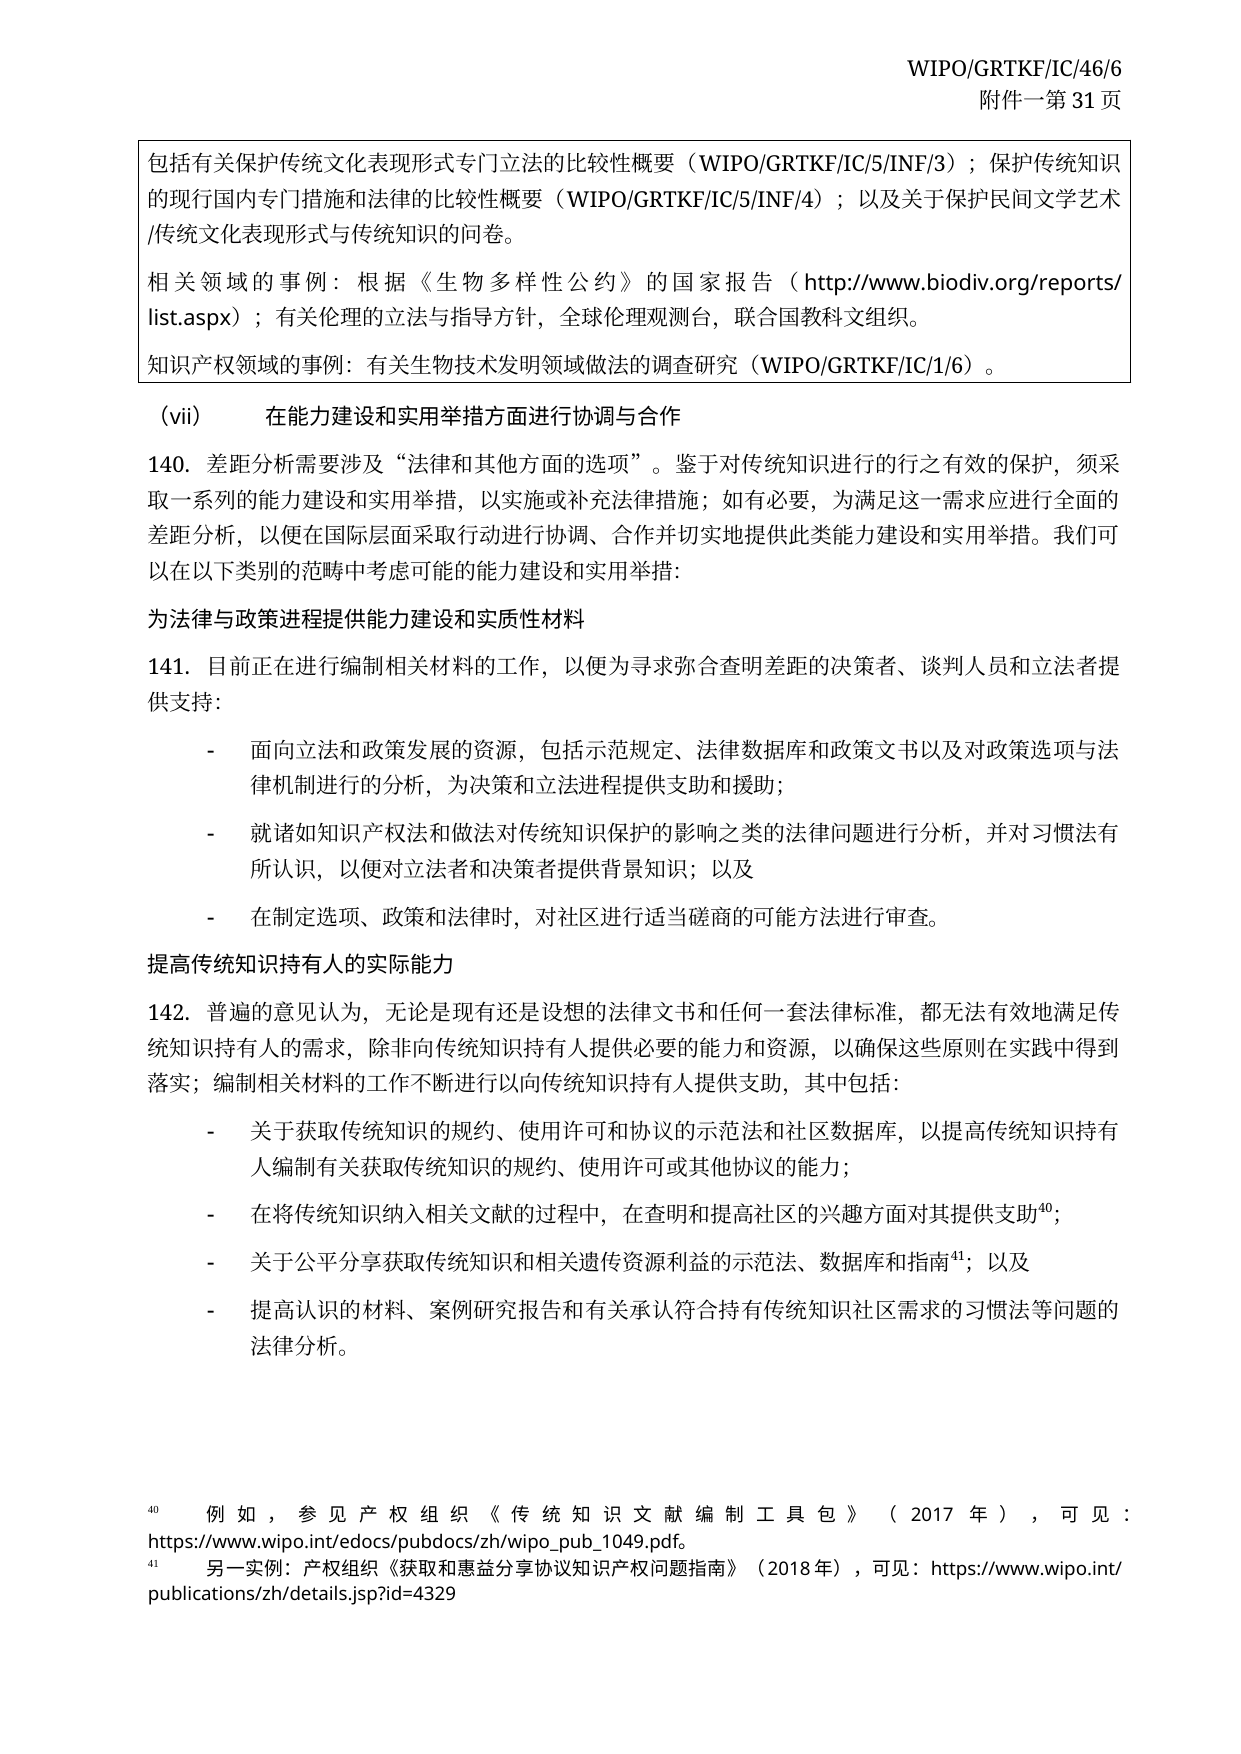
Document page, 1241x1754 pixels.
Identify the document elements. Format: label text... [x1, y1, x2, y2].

list 差距分析需要涉及“法律和其他方面的选项”。鉴于对传统知识进行的行之有效的保护，须采取一系列的能力建设和实用举措，以实施或补充法律措施；如有必要，为满足这一需求应进行全面的差距分析，以便在国际层面采取行动进行协调、合作并切实地提供此类能力建设和实用举措。我们可以在以下类别的范畴中考虑可能的能力建设和实用举措： [148, 444, 1122, 585]
list 在将传统知识纳入相关文献的过程中，在查明和提高社区的兴趣方面对其提供支助； [207, 1194, 1122, 1229]
list 提高认识的材料、案例研究报告和有关承认符合持有传统知识社区需求的习惯法等问题的法律分析。 [207, 1289, 1122, 1360]
text 相关领域的事例：根据《生物多样性公约》的国家报告（http://www.biodiv.org/reports/list.aspx）；有关伦理的立法与指导方针，全球伦理观测台，联合国教科文组织。 [139, 258, 1130, 332]
list 就诸如知识产权法和做法对传统知识保护的影响之类的法律问题进行分析，并对习惯法有所认识，以便对立法者和决策者提供背景知识；以及 [207, 812, 1122, 883]
list 面向立法和政策发展的资源，包括示范规定、法律数据库和政策文书以及对政策选项与法律机制进行的分析，为决策和立法进程提供支助和援助； [207, 729, 1122, 800]
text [139, 141, 1130, 249]
list 在制定选项、政策和法律时，对社区进行适当磋商的可能方法进行审查。 [207, 896, 1122, 931]
list 关于公平分享获取传统知识和相关遗传资源利益的示范法、数据库和指南；以及 [207, 1242, 1122, 1277]
subtitle 提高传统知识持有人的实际能力 [148, 944, 1122, 979]
subtitle 为法律与政策进程提供能力建设和实质性材料 [148, 598, 1122, 633]
list 普遍的意见认为，无论是现有还是设想的法律文书和任何一套法律标准，都无法有效地满足传统知识持有人的需求，除非向传统知识持有人提供必要的能力和资源，以确保这些原则在实践中得到落实；编制相关材料的工作不断进行以向传统知识持有人提供支助，其中包括： [148, 992, 1122, 1098]
list 关于获取传统知识的规约、使用许可和协议的示范法和社区数据库，以提高传统知识持有人编制有关获取传统知识的规约、使用许可或其他协议的能力； [207, 1110, 1122, 1181]
subtitle （vii） 在能力建设和实用举措方面进行协调与合作 [148, 396, 1122, 431]
list 目前正在进行编制相关材料的工作，以便为寻求弥合查明差距的决策者、谈判人员和立法者提供支持： [148, 646, 1122, 717]
text 知识产权领域的事例：有关生物技术发明领域做法的调查研究（WIPO/GRTKF/IC/1/6）。 [139, 342, 1130, 382]
